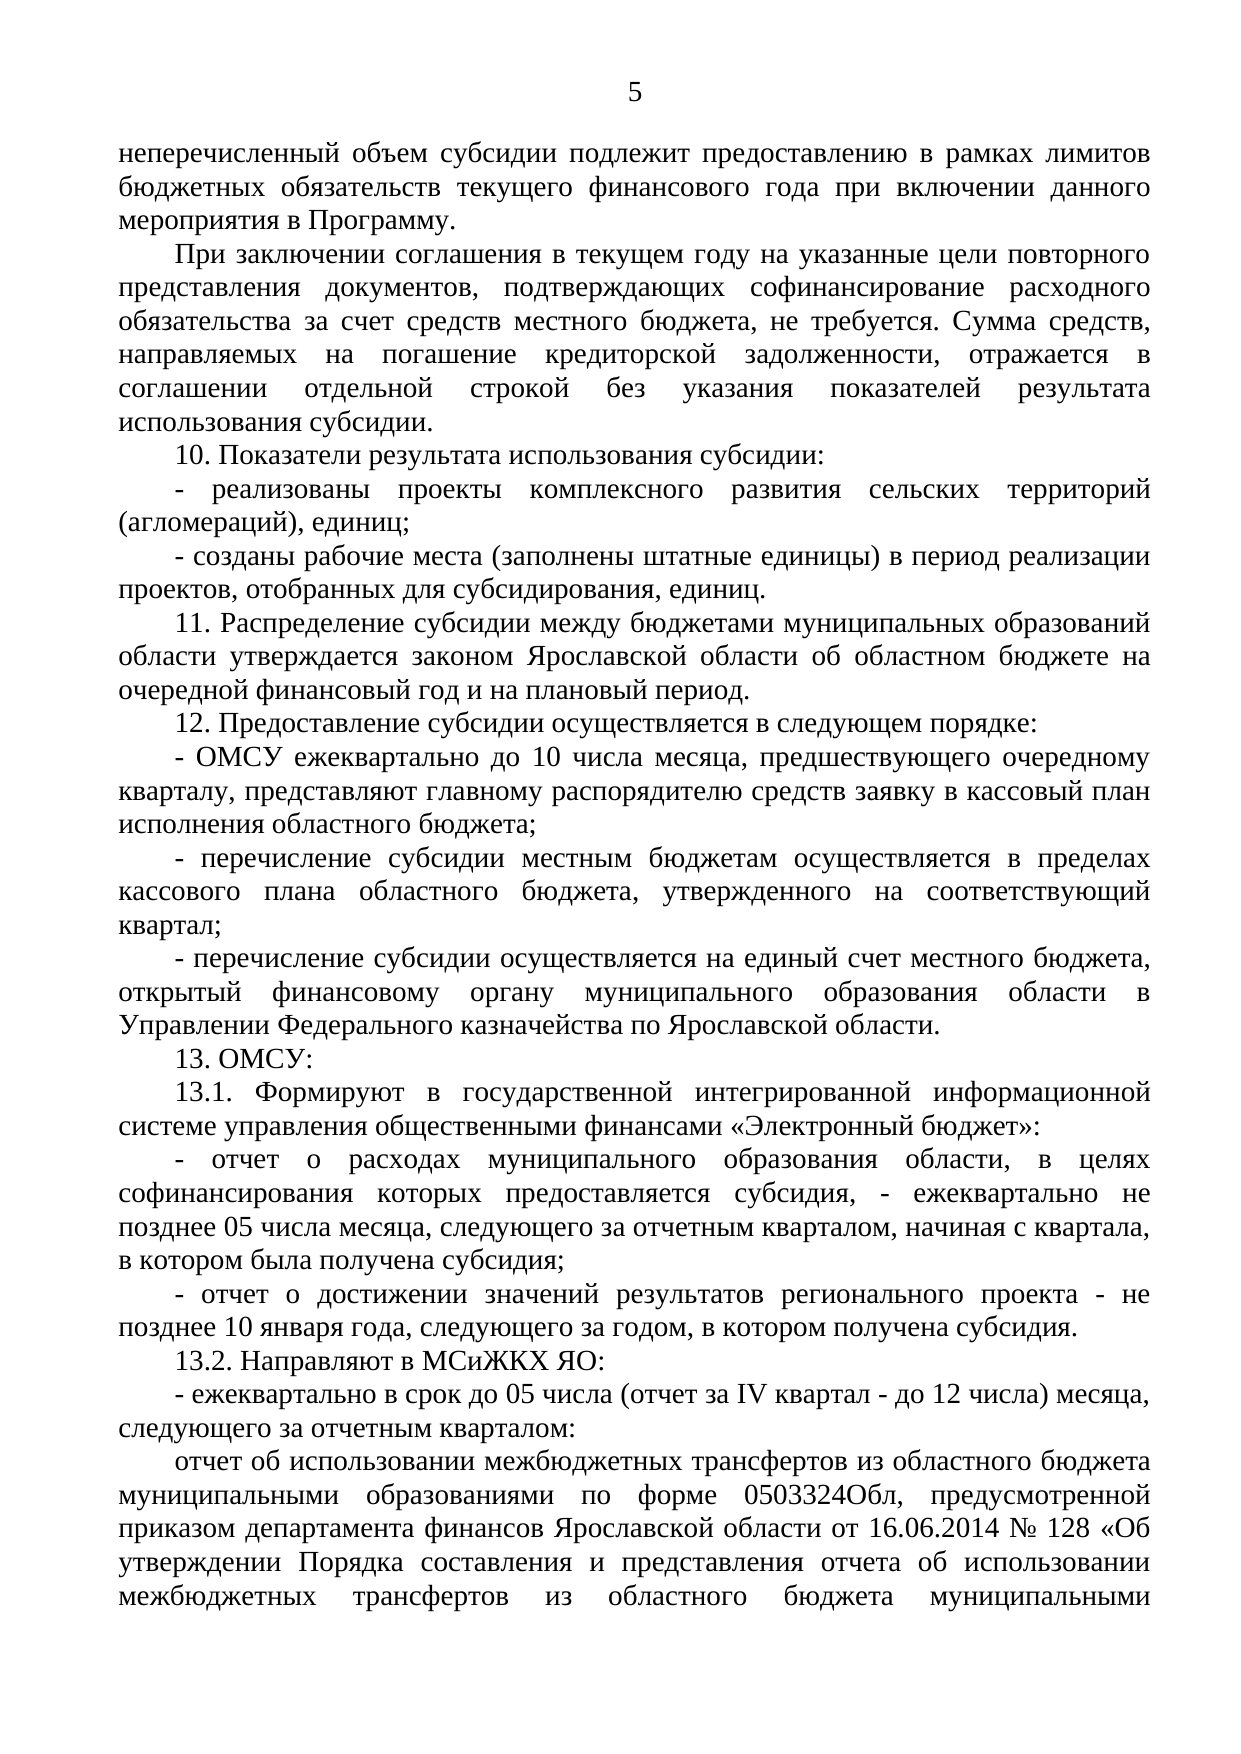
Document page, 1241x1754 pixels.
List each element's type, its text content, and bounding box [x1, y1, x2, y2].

text При заключении соглашения в текущем году на указанные цели повторного представления документов, подтверждающих софинансирование расходного обязательства за счет средств местного бюджета, не требуется. Сумма средств, направляемых на погашение кредиторской задолженности, отражается в соглашении отдельной строкой без указания показателей результата использования субсидии. [118, 236, 1152, 437]
text 13.2. Направляют в МСиЖКХ ЯО: [118, 1343, 1152, 1376]
text 11. Распределение субсидии между бюджетами муниципальных образований области утверждается законом Ярославской области об областном бюджете на очередной финансовый год и на плановый период. [118, 605, 1152, 706]
text - ОМСУ ежеквартально до 10 числа месяца, предшествующего очередному кварталу, представляют главному распорядителю средств заявку в кассовый план исполнения областного бюджета; [118, 739, 1152, 840]
text - отчет о расходах муниципального образования области, в целях софинансирования которых предоставляется субсидия, - ежеквартально не позднее 05 числа месяца, следующего за отчетным кварталом, начиная с квартала, в котором была получена субсидия; [118, 1142, 1152, 1276]
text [118, 135, 1152, 236]
text - отчет о достижении значений результатов регионального проекта - не позднее 10 января года, следующего за годом, в котором получена субсидия. [118, 1276, 1152, 1343]
text 13. ОМСУ: [118, 1041, 1152, 1074]
text - ежеквартально в срок до 05 числа (отчет за IV квартал - до 12 числа) месяца, следующего за отчетным кварталом: [118, 1376, 1152, 1443]
text - созданы рабочие места (заполнены штатные единицы) в период реализации проектов, отобранных для субсидирования, единиц. [118, 538, 1152, 605]
text - перечисление субсидии осуществляется на единый счет местного бюджета, открытый финансовому органу муниципального образования области в Управлении Федерального казначейства по Ярославской области. [118, 940, 1152, 1041]
text 10. Показатели результата использования субсидии: [118, 437, 1152, 471]
text 13.1. Формируют в государственной интегрированной информационной системе управления общественными финансами «Электронный бюджет»: [118, 1074, 1152, 1142]
text 12. Предоставление субсидии осуществляется в следующем порядке: [118, 706, 1152, 739]
text - реализованы проекты комплексного развития сельских территорий (агломераций), единиц; [118, 471, 1152, 538]
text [118, 1443, 1152, 1611]
text - перечисление субсидии местным бюджетам осуществляется в пределах кассового плана областного бюджета, утвержденного на соответствующий квартал; [118, 840, 1152, 940]
